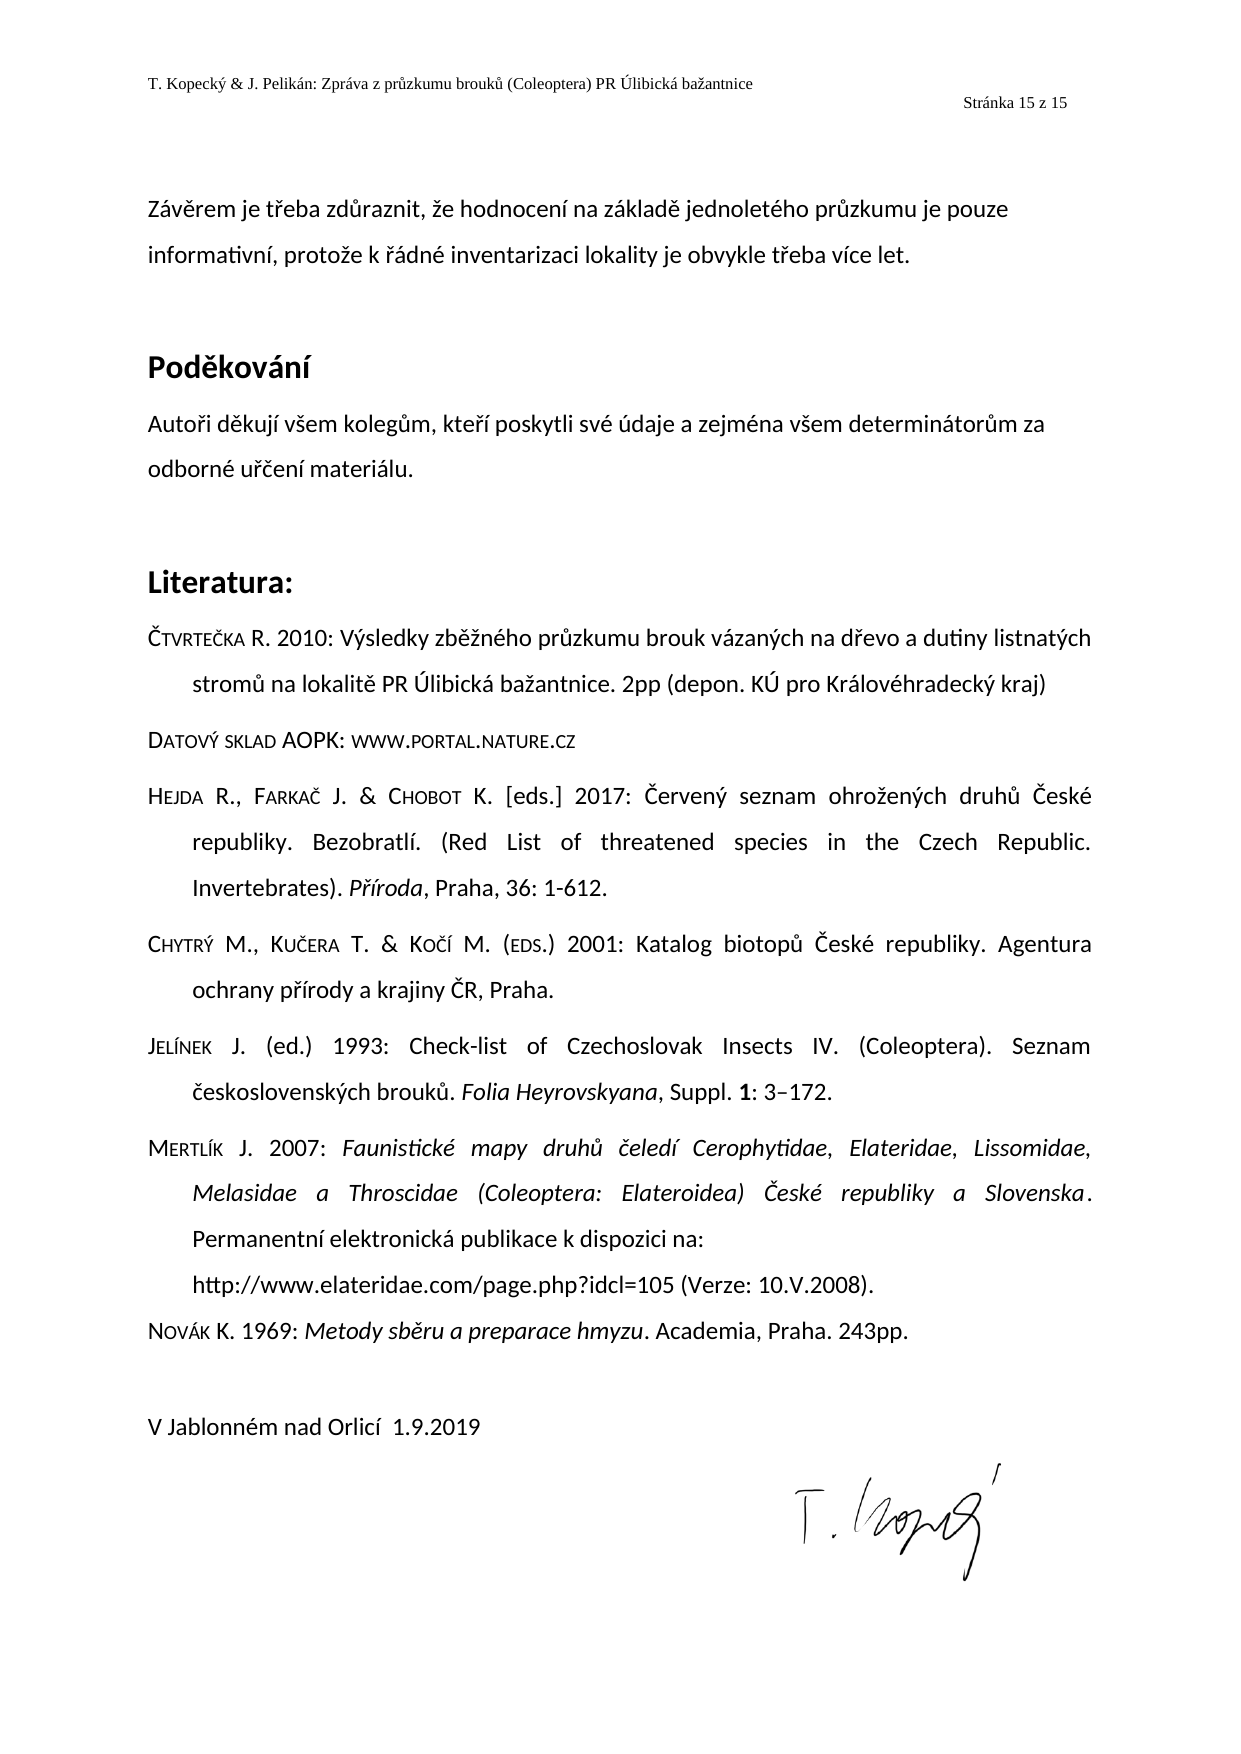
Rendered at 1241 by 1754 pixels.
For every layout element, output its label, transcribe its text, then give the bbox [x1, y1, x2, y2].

text Čtvrtečka R. 2010: Výsledky zběžného průzkumu brouk vázaných na dřevo a dutiny listnatých stromů na lokalitě PR Úlibická bažantnice. 2pp (depon. KÚ pro Královéhradecký kraj) [148, 622, 1093, 699]
text V Jablonném nad Orlicí 1.9.2019 [148, 1411, 1093, 1442]
picture [793, 1461, 1002, 1582]
text Poděkování [148, 346, 1093, 387]
text Autoři děkují všem kolegům, kteří poskytli své údaje a zejména všem determinátorům za odborné uřčení materiálu. [148, 408, 1093, 484]
text Hejda R., Farkač J. & Chobot K. [eds.] 2017: Červený seznam ohrožených druhů České republiky. Bezobratlí. (Red List of threatened species in the Czech Republic. Invertebrates). Příroda, Praha, 36: 1-612. [148, 781, 1093, 902]
text Závěrem je třeba zdůraznit, že hodnocení na základě jednoletého průzkumu je pouze informativní, protože k řádné inventarizaci lokality je obvykle třeba více let. [148, 193, 1093, 269]
text Jelínek J. (ed.) 1993: Check-list of Czechoslovak Insects IV. (Coleoptera). Seznam československých brouků. Folia Heyrovskyana, Suppl. 1: 3–172. [148, 1030, 1093, 1106]
text Mertlík J. 2007: Faunistické mapy druhů čeledí Cerophytidae, Elateridae, Lissomidae, Melasidae a Throscidae (Coleoptera: Elateroidea) České republiky a Slovenska. Permanentní elektronická publikace k dispozici na: [148, 1132, 1093, 1254]
text Novák K. 1969: Metody sběru a preparace hmyzu. Academia, Praha. 243pp. [148, 1315, 1093, 1345]
text Literatura: [148, 561, 1093, 602]
text Chytrý M., Kučera T. & Kočí M. (eds.) 2001: Katalog biotopů České republiky. Agentura ochrany přírody a krajiny ČR, Praha. [148, 928, 1093, 1004]
text http://www.elateridae.com/page.php?idcl=105 (Verze: 10.V.2008). [192, 1269, 1093, 1299]
text Datový sklad AOPK: www.portal.nature.cz [148, 724, 1093, 755]
